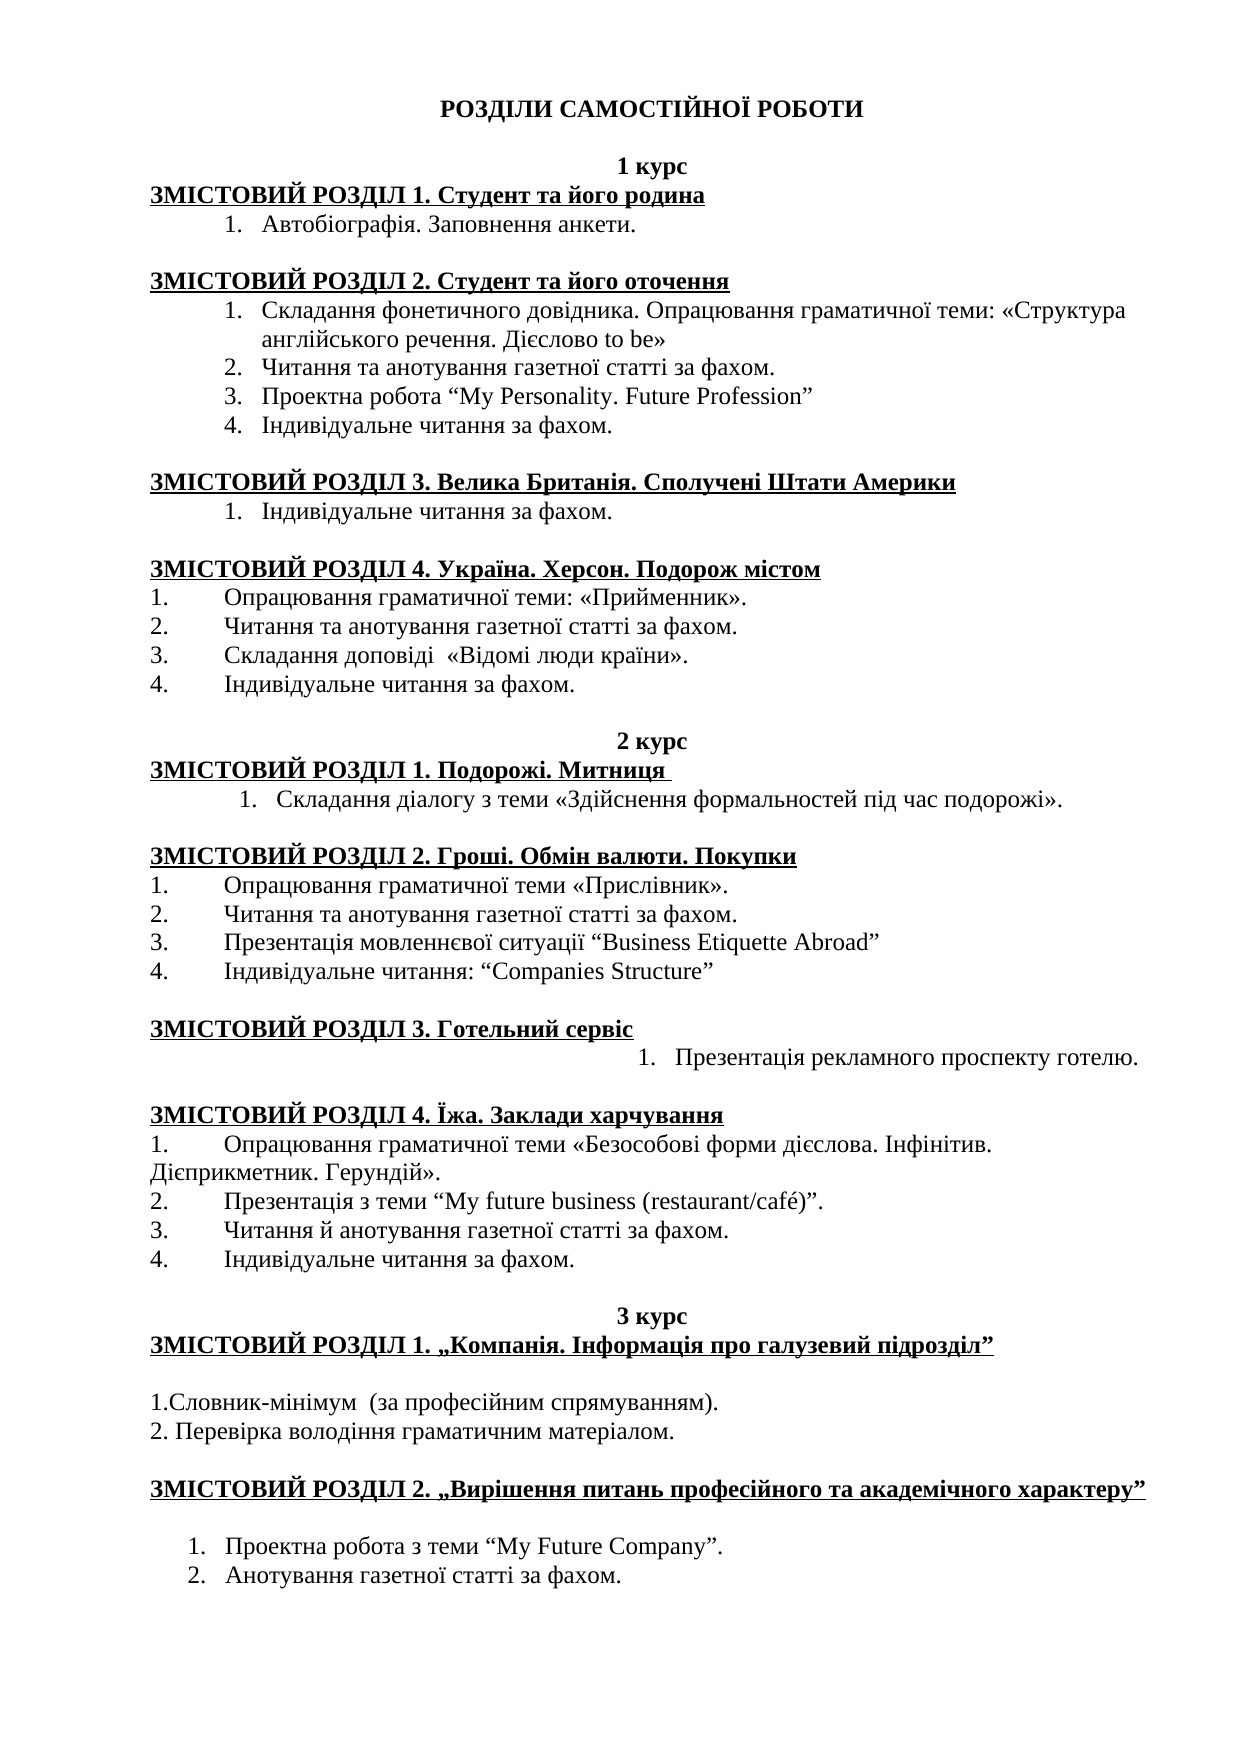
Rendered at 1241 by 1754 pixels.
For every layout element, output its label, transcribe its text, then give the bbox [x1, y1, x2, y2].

list Проектна робота “My Personality. Future Profession” [224, 381, 1154, 410]
text 3. Читання й анотування газетної статті за фахом. [150, 1215, 1154, 1244]
text ЗМІСТОВИЙ РОЗДІЛ 2. „Вирішення питань професійного та академічного характеру” [150, 1474, 1154, 1502]
text ЗМІСТОВИЙ РОЗДІЛ 4. Україна. Херсон. Подорож містом [150, 554, 1154, 582]
text 1.Словник-мінімум (за професійним спрямуванням). [150, 1387, 1154, 1416]
list Анотування газетної статті за фахом. [187, 1560, 1154, 1589]
list Проектна робота з теми “My Future Company”. [187, 1531, 1154, 1560]
text ЗМІСТОВИЙ РОЗДІЛ 2. Гроші. Обмін валюти. Покупки [150, 841, 1154, 870]
list Індивідуальне читання за фахом. [224, 410, 1154, 439]
text 2. Перевірка володіння граматичним матеріалом. [150, 1416, 1154, 1445]
list Складання доповіді «Відомі люди країни». [150, 640, 1154, 669]
text 1. Опрацювання граматичної теми «Безособові форми дієслова. Інфінітив. Дієприкметник. Герундій». [150, 1129, 1154, 1186]
list Читання та анотування газетної статті за фахом. [150, 611, 1154, 640]
text ЗМІСТОВИЙ РОЗДІЛ 2. Студент та його оточення [150, 266, 1154, 295]
text ЗМІСТОВИЙ РОЗДІЛ 4. Їжа. Заклади харчування [150, 1100, 1154, 1129]
text ЗМІСТОВИЙ РОЗДІЛ 1. „Компанія. Інформація про галузевий підрозділ” [150, 1330, 1154, 1359]
list Складання діалогу з теми «Здійснення формальностей під час подорожі». [239, 784, 1154, 812]
text 3. Презентація мовленнєвої ситуації “Business Etiquette Abroad” [150, 927, 1154, 956]
text ЗМІСТОВИЙ РОЗДІЛ 1. Подорожі. Митниця [150, 755, 1154, 784]
list Індивідуальне читання за фахом. [150, 669, 1154, 697]
list Автобіографія. Заповнення анкети. [224, 209, 1154, 237]
text ЗМІСТОВИЙ РОЗДІЛ 3. Готельний сервіс [150, 1014, 1154, 1042]
text 4. Індивідуальне читання за фахом. [150, 1244, 1154, 1272]
text 2 курс [150, 726, 1154, 755]
text РОЗДІЛИ САМОСТІЙНОЇ РОБОТИ [150, 94, 1154, 122]
list Презентація рекламного проспекту готелю. [637, 1042, 1154, 1071]
list Читання та анотування газетної статті за фахом. [224, 352, 1154, 381]
list Опрацювання граматичної теми: «Прийменник». [150, 582, 1154, 611]
text 4. Індивідуальне читання: “Companies Structure” [150, 956, 1154, 985]
list Складання фонетичного довідника. Опрацювання граматичної теми: «Структура англійського речення. Дієслово to be» [224, 295, 1154, 352]
text 2. Презентація з теми “My future business (restaurant/café)”. [150, 1186, 1154, 1215]
text 1. Опрацювання граматичної теми «Прислівник». [150, 870, 1154, 899]
text ЗМІСТОВИЙ РОЗДІЛ 3. Велика Британія. Сполучені Штати Америки [150, 467, 1154, 496]
text 1 курс [150, 151, 1154, 180]
text ЗМІСТОВИЙ РОЗДІЛ 1. Студент та його родина [150, 180, 1154, 209]
text 2. Читання та анотування газетної статті за фахом. [150, 899, 1154, 927]
text 3 курс [150, 1301, 1154, 1330]
list Індивідуальне читання за фахом. [224, 496, 1154, 525]
